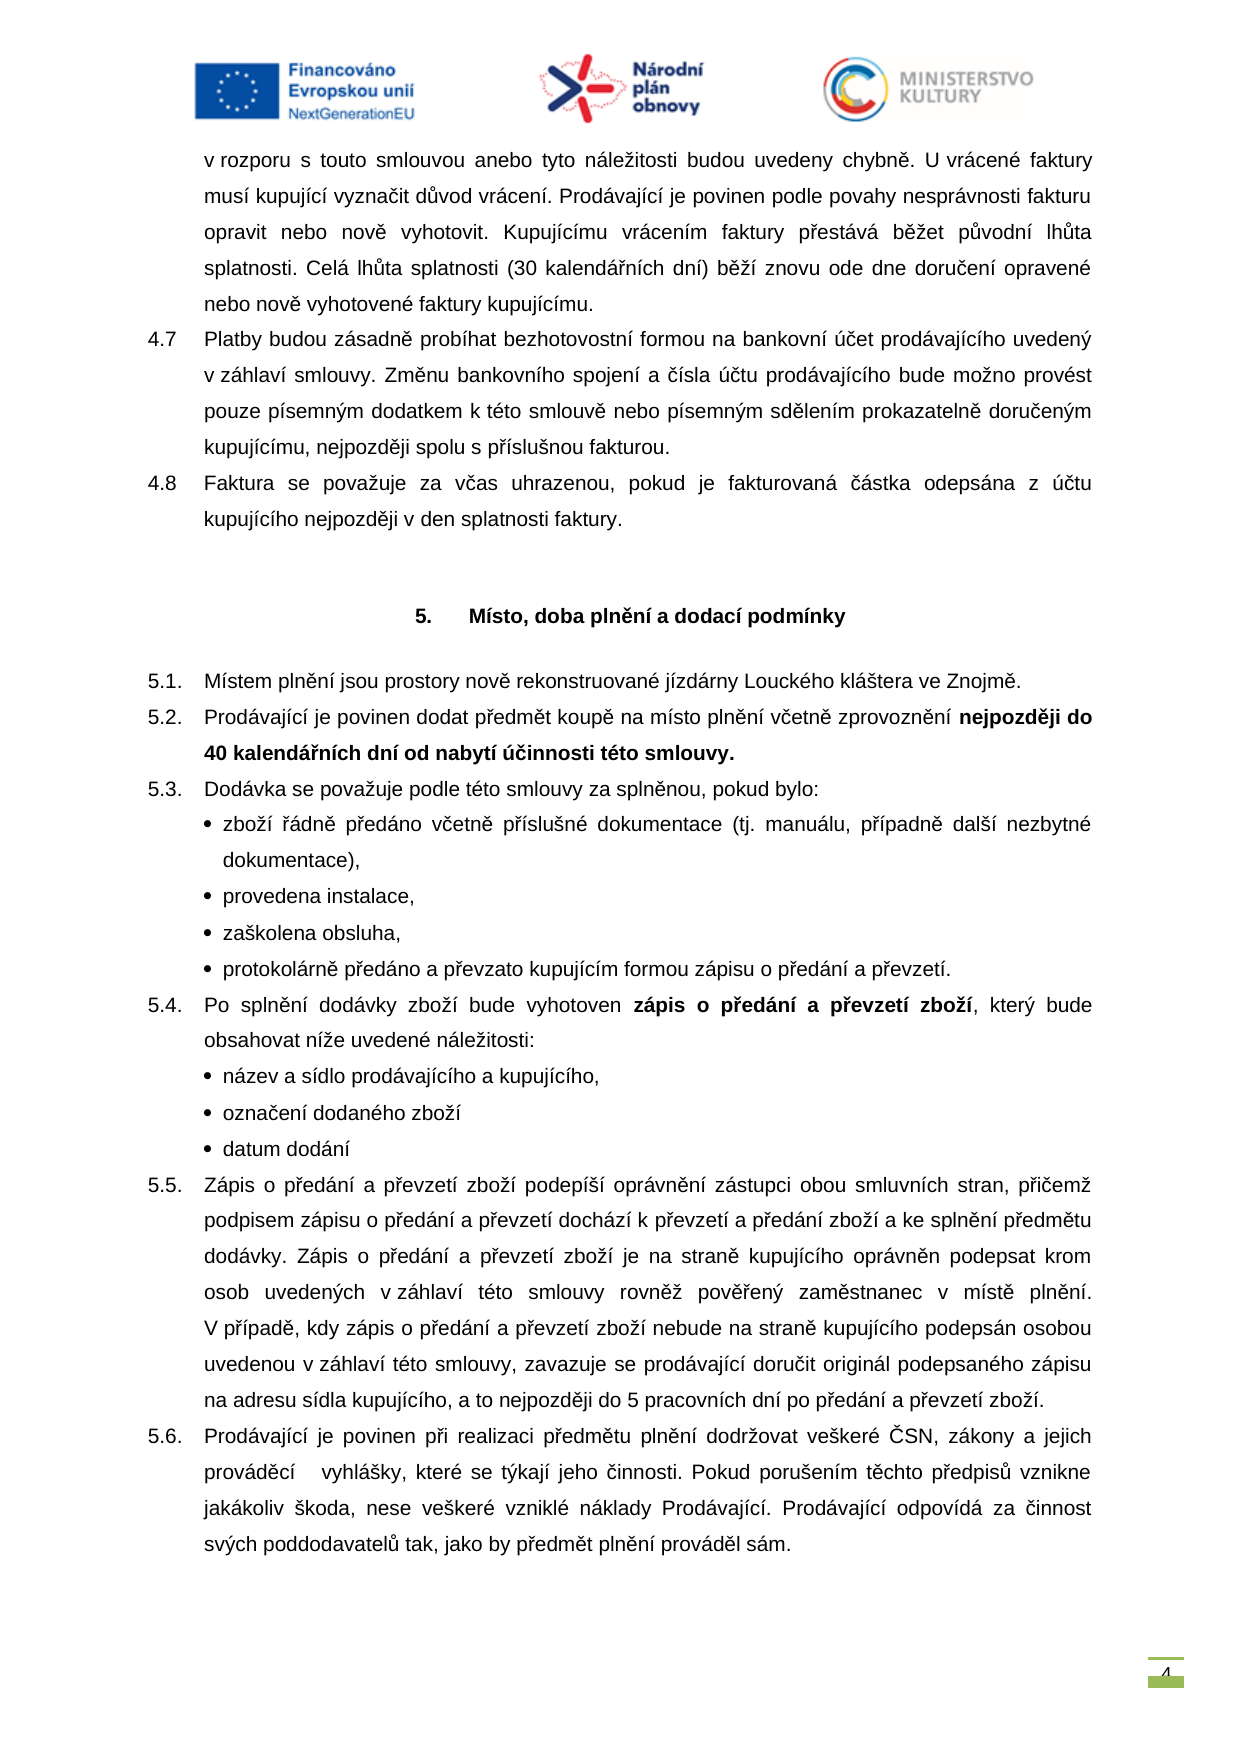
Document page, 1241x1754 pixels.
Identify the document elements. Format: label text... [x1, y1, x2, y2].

list Místem plnění jsou prostory nově rekonstruované jízdárny Louckého kláštera ve Znojmě. [148, 668, 1093, 692]
list protokolárně předáno a převzato kupujícím formou zápisu o předání a převzetí. [204, 956, 1093, 980]
list Faktura se považuje za včas uhrazenou, pokud je fakturovaná částka odepsána z účtu kupujícího nejpozději v den splatnosti faktury. [148, 471, 1093, 531]
list provedena instalace, [204, 884, 1093, 908]
list Prodávající je povinen při realizaci předmětu plnění dodržovat veškeré ČSN, zákony a jejich prováděcí vyhlášky, které se týkají jeho činnosti. Pokud porušením těchto předpisů vznikne jakákoliv škoda, nese veškeré vzniklé náklady Prodávající. Prodávající odpovídá za činnost svých poddodavatelů tak, jako by předmět plnění prováděl sám. [148, 1424, 1093, 1556]
list zaškolena obsluha, [204, 920, 1093, 944]
subtitle Místo, doba plnění a dodací podmínky [183, 604, 1093, 628]
list Po splnění dodávky zboží bude vyhotoven zápis o předání a převzetí zboží, který bude obsahovat níže uvedené náležitosti: [148, 992, 1093, 1052]
list Zápis o předání a převzetí zboží podepíší oprávnění zástupci obou smluvních stran, přičemž podpisem zápisu o předání a převzetí dochází k převzetí a předání zboží a ke splnění předmětu dodávky. Zápis o předání a převzetí zboží je na straně kupujícího oprávněn podepsat krom osob uvedených v záhlaví této smlouvy rovněž pověřený zaměstnanec v místě plnění. V případě, kdy zápis o předání a převzetí zboží nebude na straně kupujícího podepsán osobou uvedenou v záhlaví této smlouvy, zavazuje se prodávající doručit originál podepsaného zápisu na adresu sídla kupujícího, a to nejpozději do 5 pracovních dní po předání a převzetí zboží. [148, 1172, 1093, 1412]
list název a sídlo prodávajícího a kupujícího, [204, 1064, 1093, 1088]
list Platby budou zásadně probíhat bezhotovostní formou na bankovní účet prodávajícího uvedený v záhlaví smlouvy. Změnu bankovního spojení a čísla účtu prodávajícího bude možno provést pouze písemným dodatkem k této smlouvě nebo písemným sdělením prokazatelně doručeným kupujícímu, nejpozději spolu s příslušnou fakturou. [148, 327, 1093, 459]
list zboží řádně předáno včetně příslušné dokumentace (tj. manuálu, případně další nezbytné dokumentace), [204, 812, 1093, 872]
list datum dodání [204, 1136, 1093, 1160]
picture [147, 31, 1093, 148]
list Dodávka se považuje podle této smlouvy za splněnou, pokud bylo: [148, 776, 1093, 800]
list označení dodaného zboží [204, 1100, 1093, 1124]
list Prodávající je povinen dodat předmět koupě na místo plnění včetně zprovoznění nejpozději do 40 kalendářních dní od nabytí účinnosti této smlouvy. [148, 704, 1093, 764]
